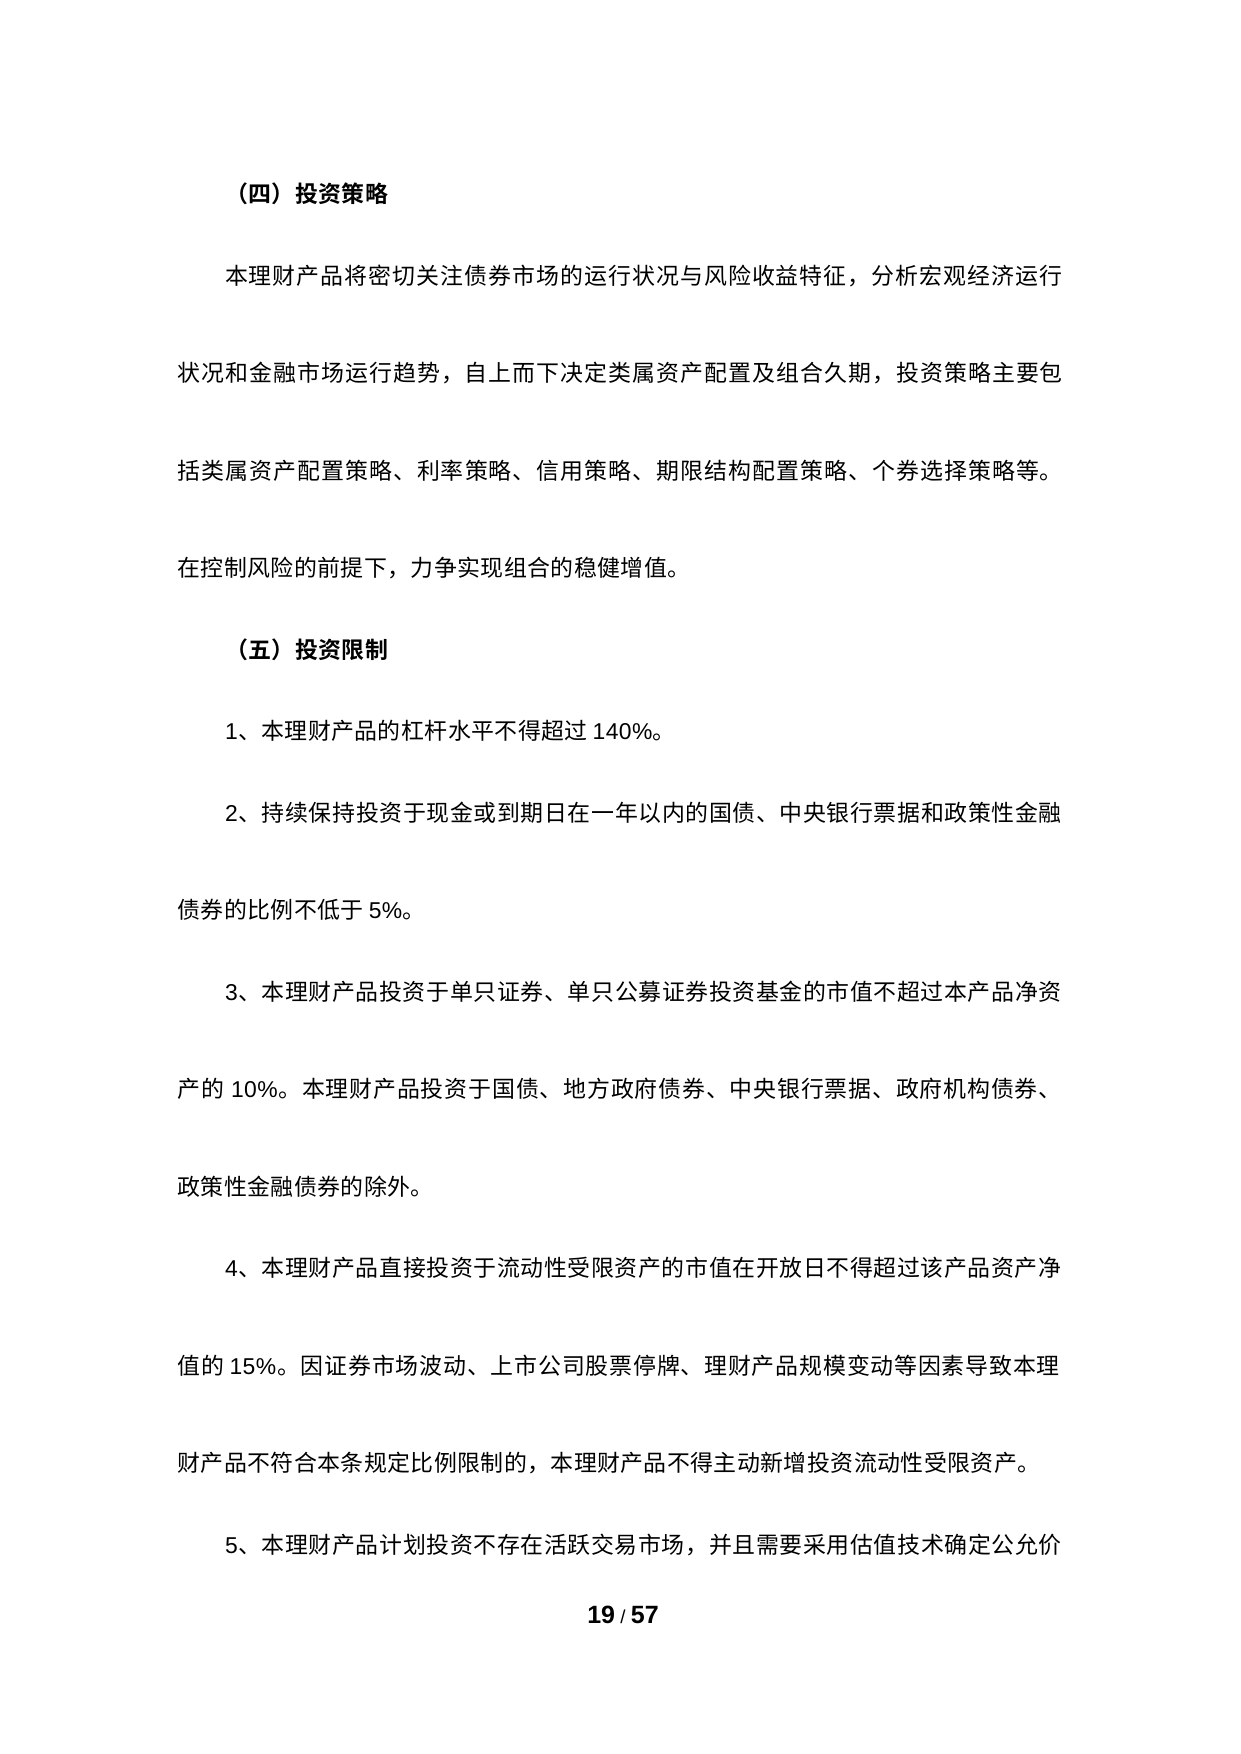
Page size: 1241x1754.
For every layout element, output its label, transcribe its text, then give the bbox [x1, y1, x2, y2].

text 2、持续保持投资于现金或到期日在一年以内的国债、中央银行票据和政策性金融债券的比例不低于5%。 [177, 779, 1063, 941]
text 4、本理财产品直接投资于流动性受限资产的市值在开放日不得超过该产品资产净值的15%。因证券市场波动、上市公司股票停牌、理财产品规模变动等因素导致本理财产品不符合本条规定比例限制的，本理财产品不得主动新增投资流动性受限资产。 [177, 1234, 1063, 1494]
text 本理财产品将密切关注债券市场的运行状况与风险收益特征，分析宏观经济运行状况和金融市场运行趋势，自上而下决定类属资产配置及组合久期，投资策略主要包括类属资产配置策略、利率策略、信用策略、期限结构配置策略、个券选择策略等。在控制风险的前提下，力争实现组合的稳健增值。 [177, 242, 1063, 599]
text （五）投资限制 [177, 616, 1063, 681]
text 3、本理财产品投资于单只证券、单只公募证券投资基金的市值不超过本产品净资产的 10%。本理财产品投资于国债、地方政府债券、中央银行票据、政府机构债券、政策性金融债券的除外。 [177, 958, 1063, 1218]
text 1、本理财产品的杠杆水平不得超过140%。 [177, 697, 1063, 762]
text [177, 1511, 1063, 1576]
text （四）投资策略 [177, 160, 1063, 225]
